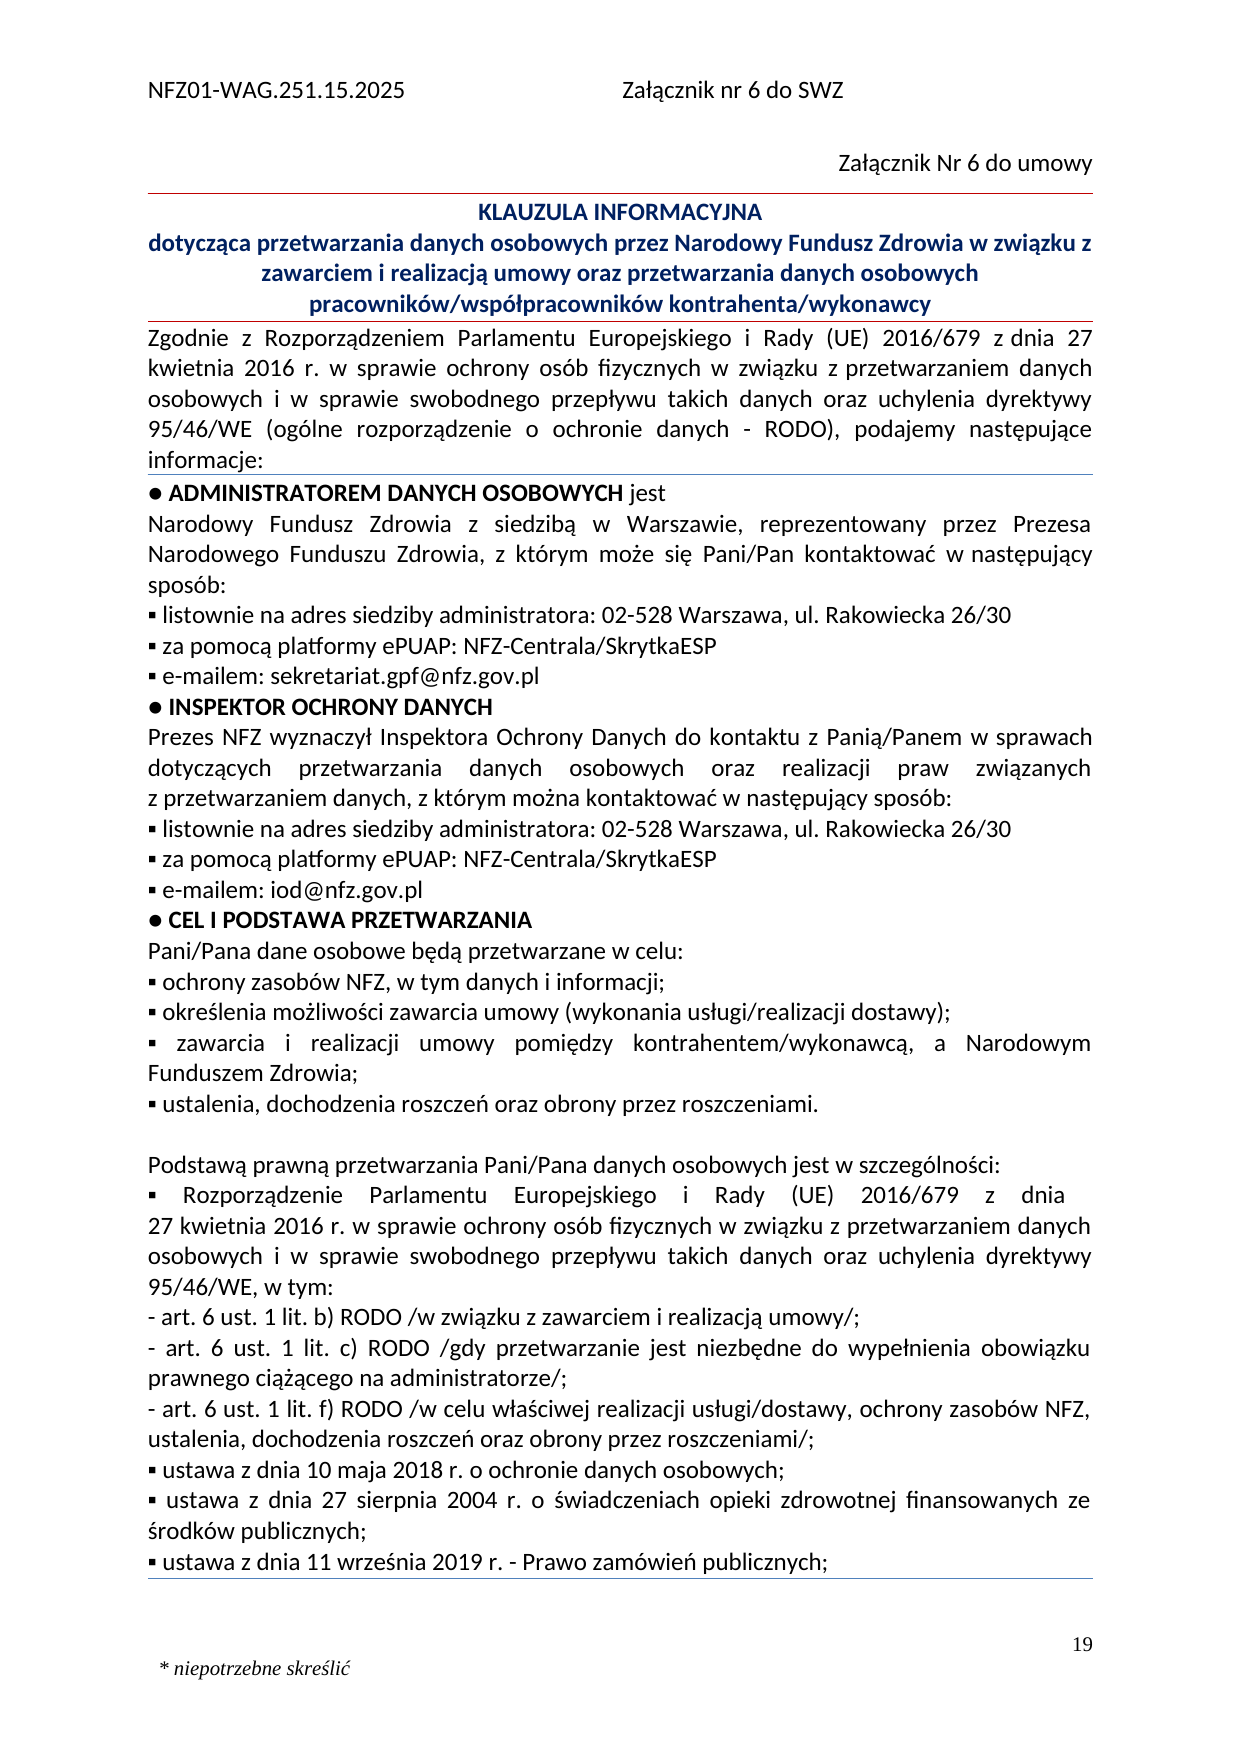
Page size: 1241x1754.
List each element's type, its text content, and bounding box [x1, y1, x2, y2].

text Pani/Pana dane osobowe będą przetwarzane w celu: [148, 935, 1093, 966]
text ▪ e-mailem: sekretariat.gpf@nfz.gov.pl [148, 661, 1093, 691]
text ▪ zawarcia i realizacji umowy pomiędzy kontrahentem/wykonawcą, a Narodowym Funduszem Zdrowia; [148, 1027, 1093, 1088]
text ● INSPEKTOR OCHRONY DANYCH [148, 691, 1093, 722]
text ▪ listownie na adres siedziby administratora: 02-528 Warszawa, ul. Rakowiecka 26/30 [148, 599, 1093, 630]
text - art. 6 ust. 1 lit. f) RODO /w celu właściwej realizacji usługi/dostawy, ochrony zasobów NFZ, ustalenia, dochodzenia roszczeń oraz obrony przez roszczeniami/; [148, 1393, 1093, 1454]
text ▪ za pomocą platformy ePUAP: NFZ-Centrala/SkrytkaESP [148, 630, 1093, 661]
text ● CEL I PODSTAWA PRZETWARZANIA [148, 905, 1093, 935]
text ▪ ustalenia, dochodzenia roszczeń oraz obrony przez roszczeniami. [148, 1088, 1093, 1118]
text ▪ ustawa z dnia 10 maja 2018 r. o ochronie danych osobowych; [148, 1454, 1093, 1484]
text ▪ listownie na adres siedziby administratora: 02-528 Warszawa, ul. Rakowiecka 26/30 [148, 813, 1093, 844]
text ● ADMINISTRATOREM DANYCH OSOBOWYCH jest [148, 475, 1093, 508]
text - art. 6 ust. 1 lit. b) RODO /w związku z zawarciem i realizacją umowy/; [148, 1301, 1093, 1332]
text ▪ e-mailem: iod@nfz.gov.pl [148, 874, 1093, 905]
text dotycząca przetwarzania danych osobowych przez Narodowy Fundusz Zdrowia w związku z zawarciem i realizacją umowy oraz przetwarzania danych osobowych pracowników/współpracowników kontrahenta/wykonawcy [148, 224, 1093, 321]
text Zgodnie z Rozporządzeniem Parlamentu Europejskiego i Rady (UE) 2016/679 z dnia 27 kwietnia 2016 r. w sprawie ochrony osób fizycznych w związku z przetwarzaniem danych osobowych i w sprawie swobodnego przepływu takich danych oraz uchylenia dyrektywy 95/46/WE (ogólne rozporządzenie o ochronie danych - RODO), podajemy następujące informacje: [148, 322, 1093, 474]
text Załącznik Nr 6 do umowy [148, 148, 1093, 178]
text ▪ określenia możliwości zawarcia umowy (wykonania usługi/realizacji dostawy); [148, 996, 1093, 1027]
text ▪ ustawa z dnia 27 sierpnia 2004 r. o świadczeniach opieki zdrowotnej finansowanych ze środków publicznych; [148, 1484, 1093, 1542]
text KLAUZULA INFORMACYJNA [148, 194, 1093, 224]
text ▪ za pomocą platformy ePUAP: NFZ-Centrala/SkrytkaESP [148, 844, 1093, 874]
text ▪ Rozporządzenie Parlamentu Europejskiego i Rady (UE) 2016/679 z dnia 27 kwietnia 2016 r. w sprawie ochrony osób fizycznych w związku z przetwarzaniem danych osobowych i w sprawie swobodnego przepływu takich danych oraz uchylenia dyrektywy 95/46/WE, w tym: [148, 1179, 1093, 1301]
text - art. 6 ust. 1 lit. c) RODO /gdy przetwarzanie jest niezbędne do wypełnienia obowiązku prawnego ciążącego na administratorze/; [148, 1332, 1093, 1393]
text Prezes NFZ wyznaczył Inspektora Ochrony Danych do kontaktu z Panią/Panem w sprawach dotyczących przetwarzania danych osobowych oraz realizacji praw związanych z przetwarzaniem danych, z którym można kontaktować w następujący sposób: [148, 722, 1093, 813]
text Podstawą prawną przetwarzania Pani/Pana danych osobowych jest w szczególności: [148, 1149, 1093, 1179]
text Narodowy Fundusz Zdrowia z siedzibą w Warszawie, reprezentowany przez Prezesa Narodowego Funduszu Zdrowia, z którym może się Pani/Pan kontaktować w następujący sposób: [148, 508, 1093, 599]
text ▪ ochrony zasobów NFZ, w tym danych i informacji; [148, 966, 1093, 996]
text ▪ ustawa z dnia 11 września 2019 r. - Prawo zamówień publicznych; [148, 1542, 1093, 1578]
